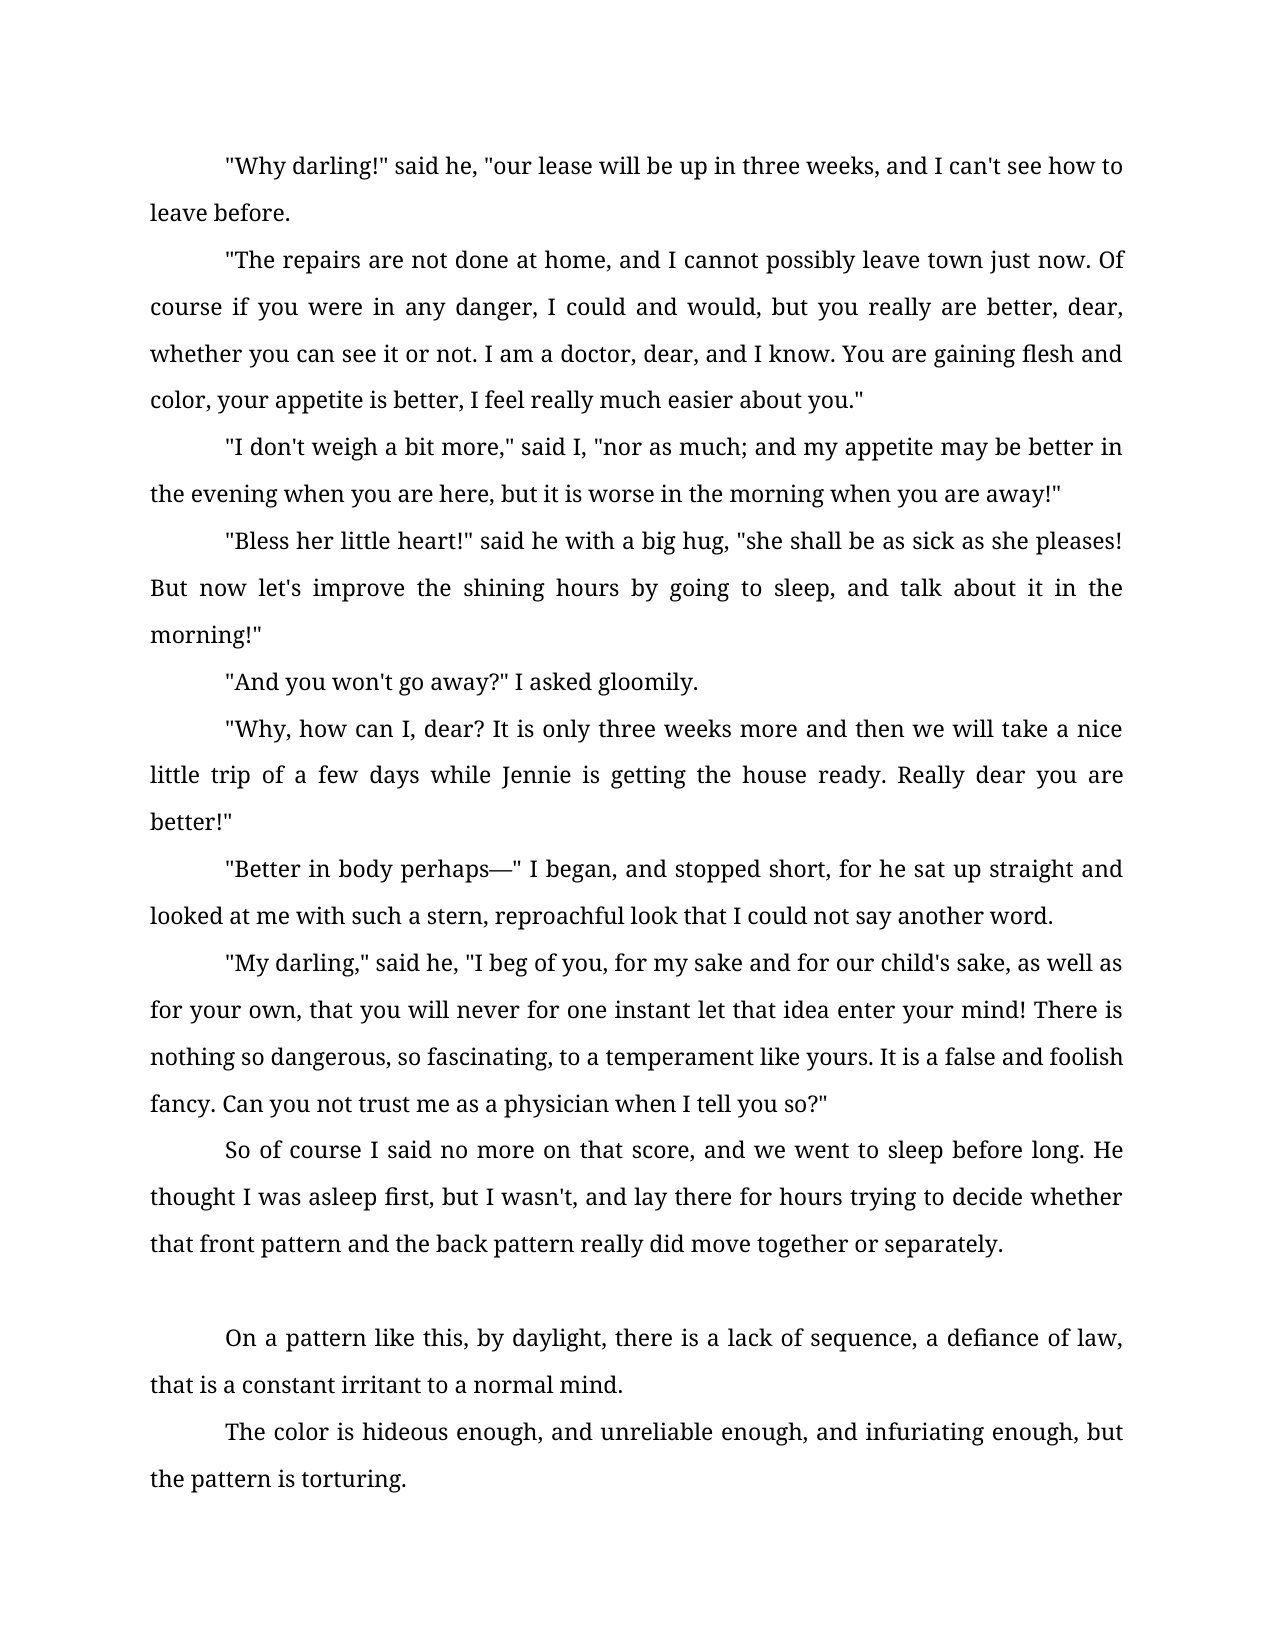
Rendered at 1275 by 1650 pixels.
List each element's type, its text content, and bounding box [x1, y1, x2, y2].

text "Why, how can I, dear? It is only three weeks more and then we will take a nice little trip of a few days while Jennie is getting the house ready. Really dear you are better!" [150, 712, 1125, 837]
text On a pattern like this, by daylight, there is a lack of sequence, a defiance of law, that is a constant irritant to a normal mind. [150, 1322, 1125, 1400]
text "Why darling!" said he, "our lease will be up in three weeks, and I can't see how to leave before. [150, 150, 1125, 228]
text "And you won't go away?" I asked gloomily. [150, 666, 1125, 697]
text "My darling," said he, "I beg of you, for my sake and for our child's sake, as well as for your own, that you will never for one instant let that idea enter your mind! There is nothing so dangerous, so fascinating, to a temperament like yours. It is a false and foolish fancy. Can you not trust me as a physician when I tell you so?" [150, 947, 1125, 1119]
text So of course I said no more on that score, and we went to sleep before long. He thought I was asleep first, but I wasn't, and lay there for hours trying to decide whether that front pattern and the back pattern really did move together or separately. [150, 1134, 1125, 1259]
text "The repairs are not done at home, and I cannot possibly leave town just now. Of course if you were in any danger, I could and would, but you really are better, dear, whether you can see it or not. I am a doctor, dear, and I know. You are gaining flesh and color, your appetite is better, I feel really much easier about you." [150, 244, 1125, 416]
text "I don't weigh a bit more," said I, "nor as much; and my appetite may be better in the evening when you are here, but it is worse in the morning when you are away!" [150, 431, 1125, 509]
text The color is hideous enough, and unreliable enough, and infuriating enough, but the pattern is torturing. [150, 1416, 1125, 1494]
text "Bless her little heart!" said he with a big hug, "she shall be as sick as she pleases! But now let's improve the shining hours by going to sleep, and talk about it in the morning!" [150, 525, 1125, 650]
text "Better in body perhaps—" I began, and stopped short, for he sat up straight and looked at me with such a stern, reproachful look that I could not say another word. [150, 853, 1125, 931]
